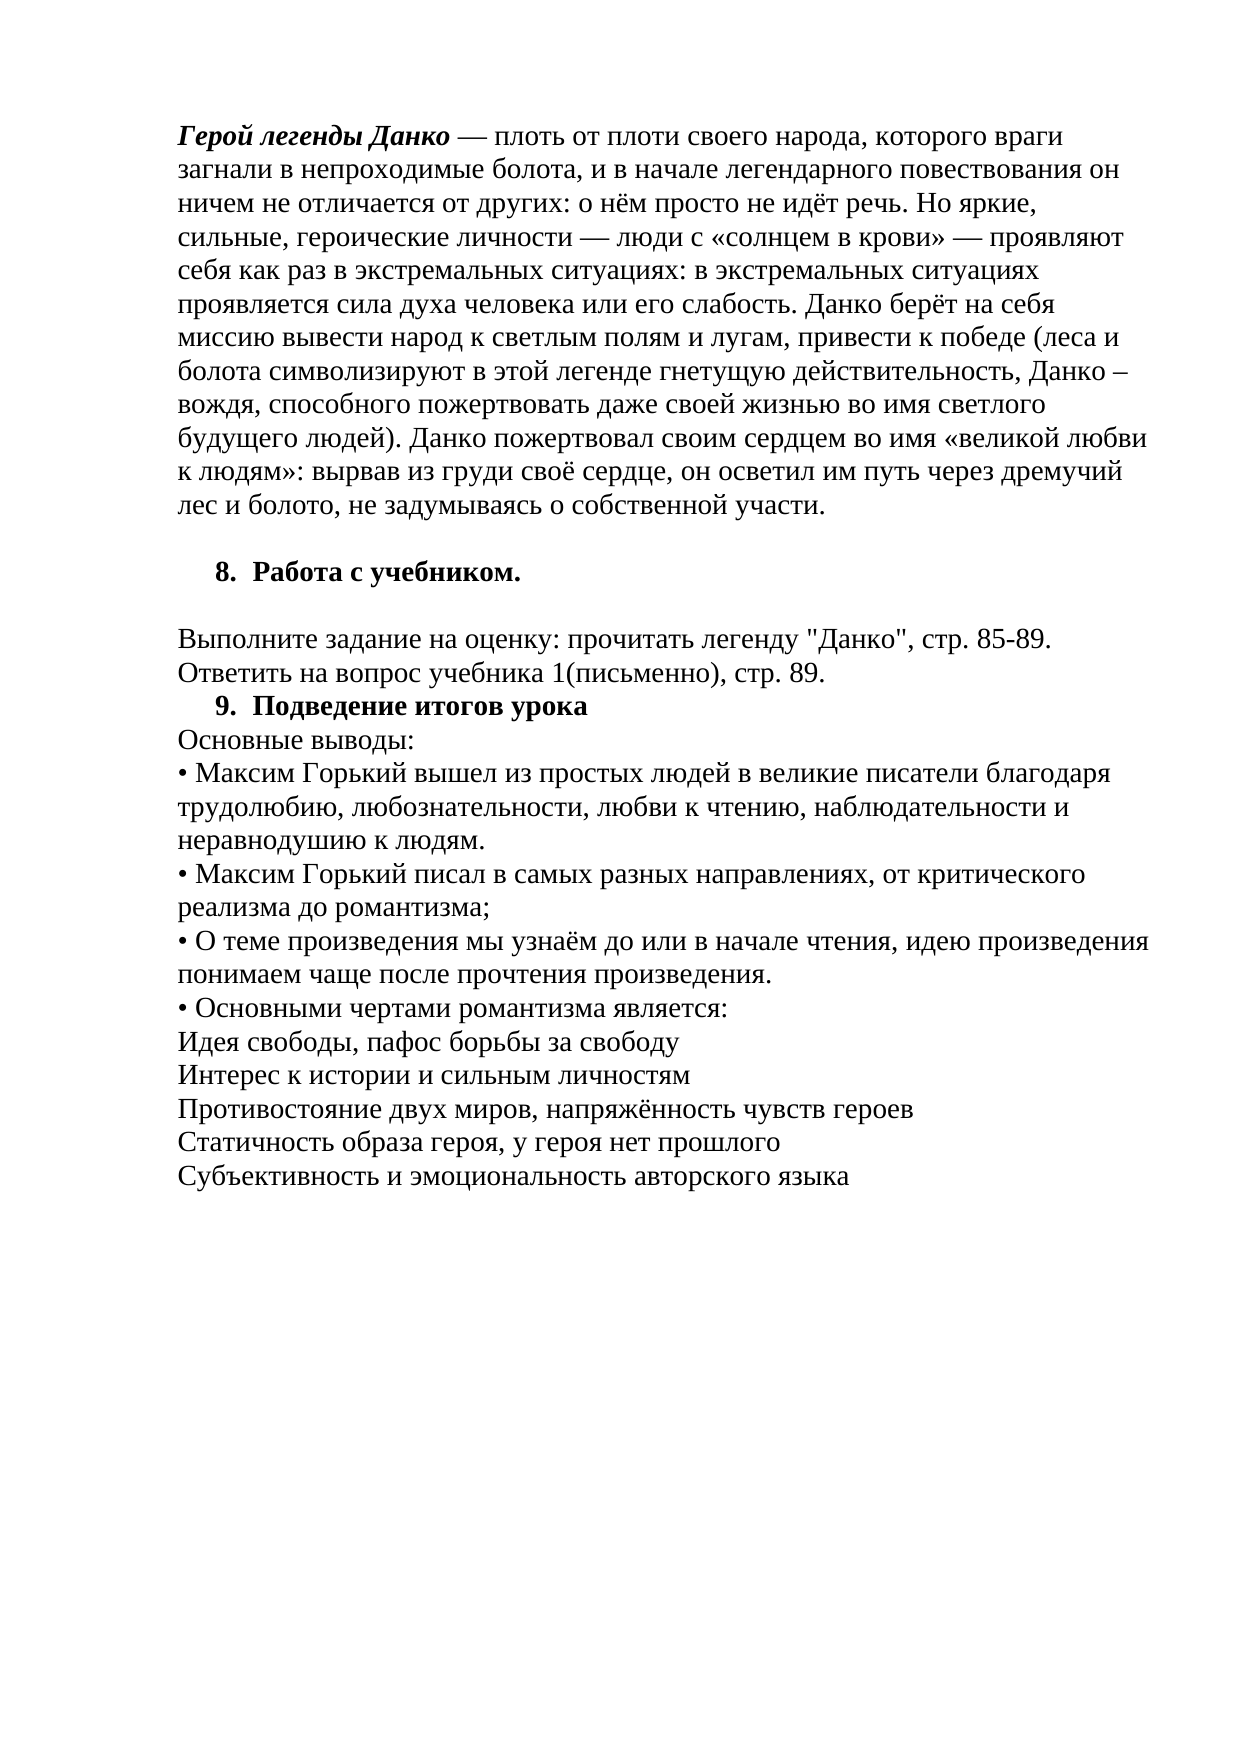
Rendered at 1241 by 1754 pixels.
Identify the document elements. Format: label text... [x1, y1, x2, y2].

list Подведение итогов урока [215, 688, 1152, 722]
text Герой легенды Данко — плоть от плоти своего народа, которого враги загнали в непроходимые болота, и в начале легендарного повествования он ничем не отличается от других: о нём просто не идёт речь. Но яркие, сильные, героические личности — люди с «солнцем в крови» — проявляют себя как раз в экстремальных ситуациях: в экстремальных ситуациях проявляется сила духа человека или его слабость. Данко берёт на себя миссию вывести народ к светлым полям и лугам, привести к победе (леса и болота символизируют в этой легенде гнетущую действительность, Данко – вождя, способного пожертвовать даже своей жизнью во имя светлого будущего людей). Данко пожертвовал своим сердцем во имя «великой любви к людям»: вырвав из груди своё сердце, он осветил им путь через дремучий лес и болото, не задумываясь о собственной участи. [177, 118, 1152, 521]
text Основные выводы: • Максим Горький вышел из простых людей в великие писатели благодаря трудолюбию, любознательности, любви к чтению, наблюдательности и неравнодушию к людям. • Максим Горький писал в самых разных направлениях, от критического реализма до романтизма; • О теме произведения мы узнаём до или в начале чтения, идею произведения понимаем чаще после прочтения произведения. • Основными чертами романтизма является: Идея свободы, пафос борьбы за свободу Интерес к истории и сильным личностям Противостояние двух миров, напряжённость чувств героев Статичность образа героя, у героя нет прошлого Субъективность и эмоциональность авторского языка [177, 722, 1152, 1191]
text Выполните задание на оценку: прочитать легенду "Данко", стр. 85-89. Ответить на вопрос учебника 1(письменно), стр. 89. [177, 621, 1152, 688]
list Работа с учебником. [215, 554, 1152, 588]
